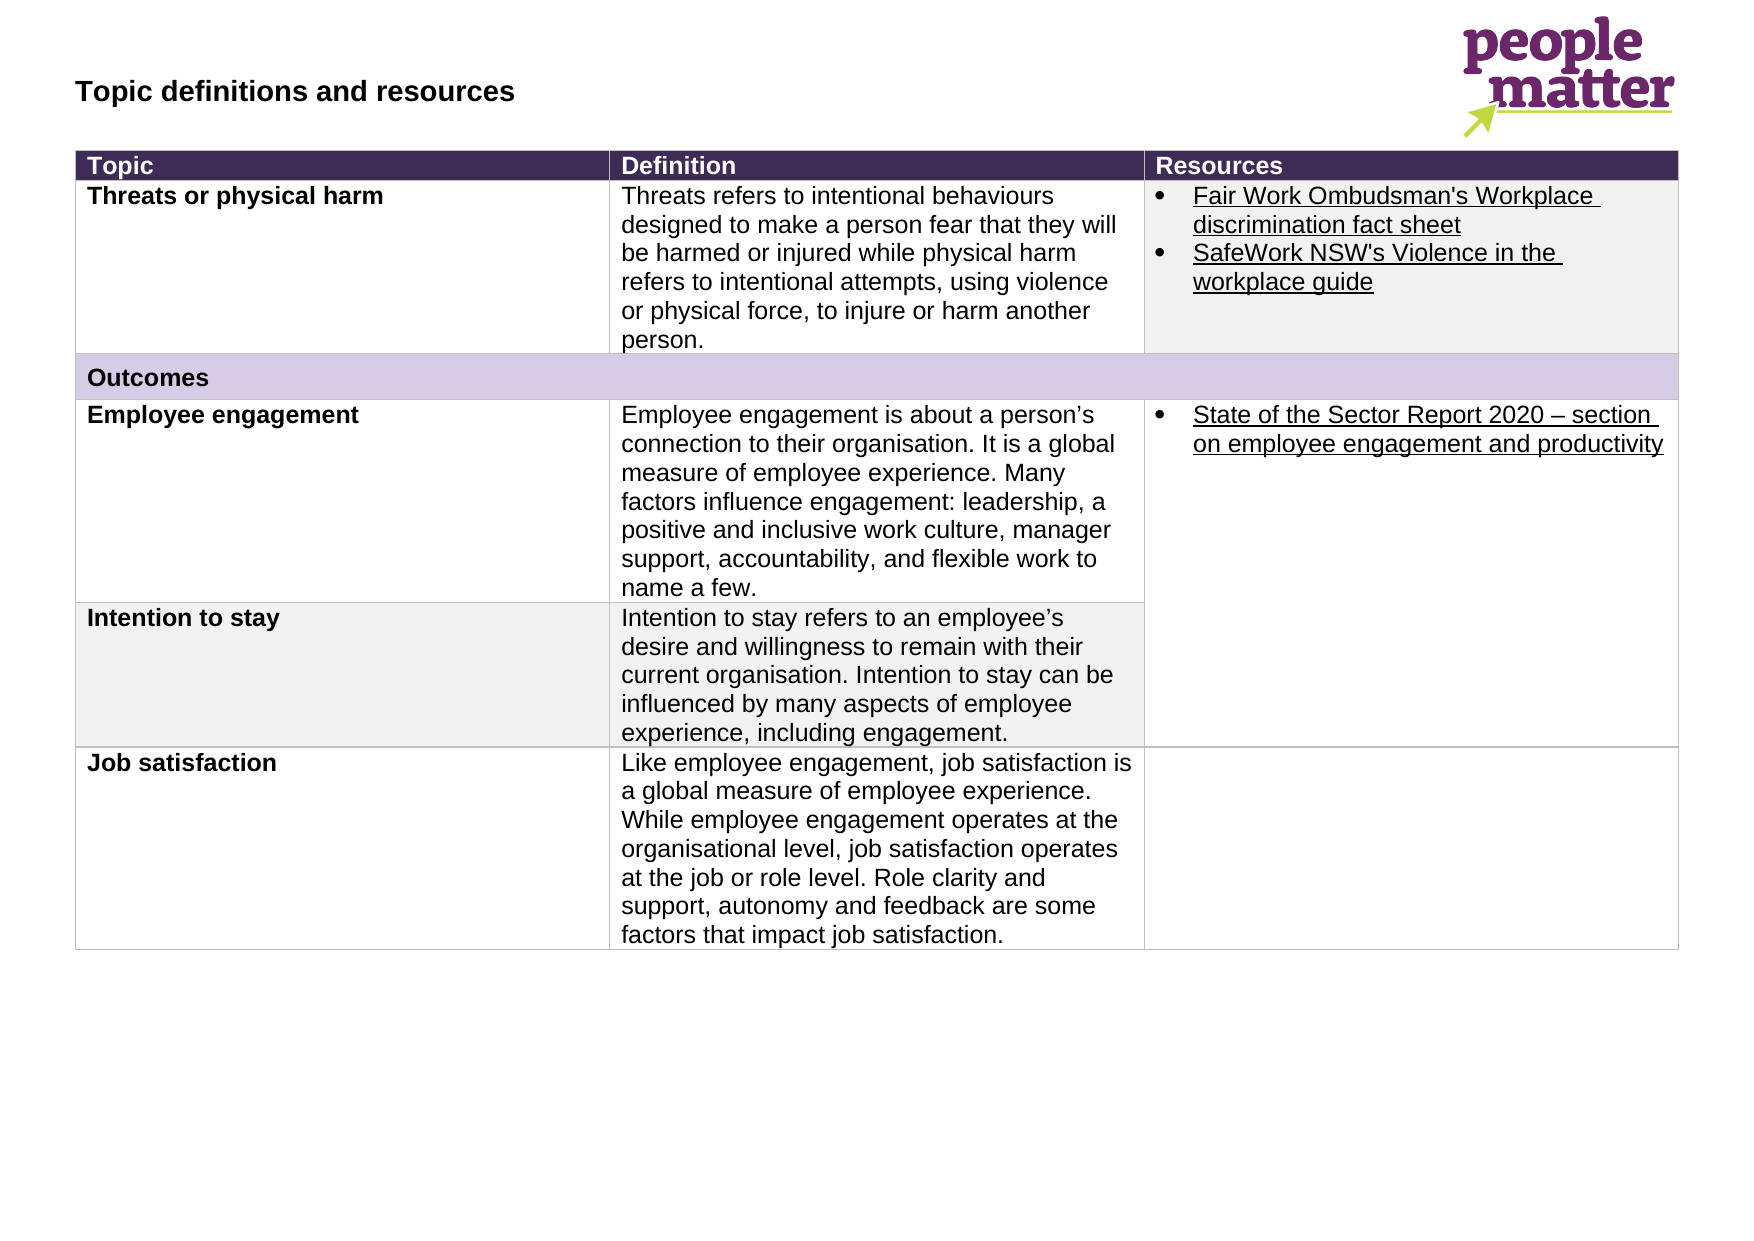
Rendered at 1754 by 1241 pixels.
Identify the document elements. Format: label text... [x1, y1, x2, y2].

table_cell Intention to stay refers to an employee’s desire and willingness to remain with their current organisation. Intention to stay can be influenced by many aspects of employee experience, including engagement. [610, 603, 1144, 746]
picture [1460, 16, 1675, 141]
table_header Definition [610, 151, 1144, 180]
table_cell [610, 354, 1144, 399]
table_cell [1145, 748, 1678, 949]
table_cell Threats refers to intentional behaviours designed to make a person fear that they will be harmed or injured while physical harm refers to intentional attempts, using violence or physical force, to injure or harm another person. [610, 181, 1144, 353]
table_header Topic [76, 151, 609, 180]
table_cell Intention to stay [76, 603, 609, 746]
table_cell State of the Sector Report 2020 – section on employee engagement and productivity [1145, 400, 1678, 746]
table_cell [1144, 354, 1678, 399]
table_cell Employee engagement is about a person’s connection to their organisation. It is a global measure of employee experience. Many factors influence engagement: leadership, a positive and inclusive work culture, manager support, accountability, and flexible work to name a few. [610, 400, 1144, 602]
table_cell Job satisfaction [76, 748, 609, 949]
table_cell Outcomes [76, 354, 610, 399]
table_header Resources [1145, 151, 1678, 180]
table_cell Threats or physical harm [76, 181, 609, 353]
table_cell Employee engagement [76, 400, 609, 602]
table_cell Like employee engagement, job satisfaction is a global measure of employee experience. While employee engagement operates at the organisational level, job satisfaction operates at the job or role level. Role clarity and support, autonomy and feedback are some factors that impact job satisfaction. [610, 748, 1144, 949]
